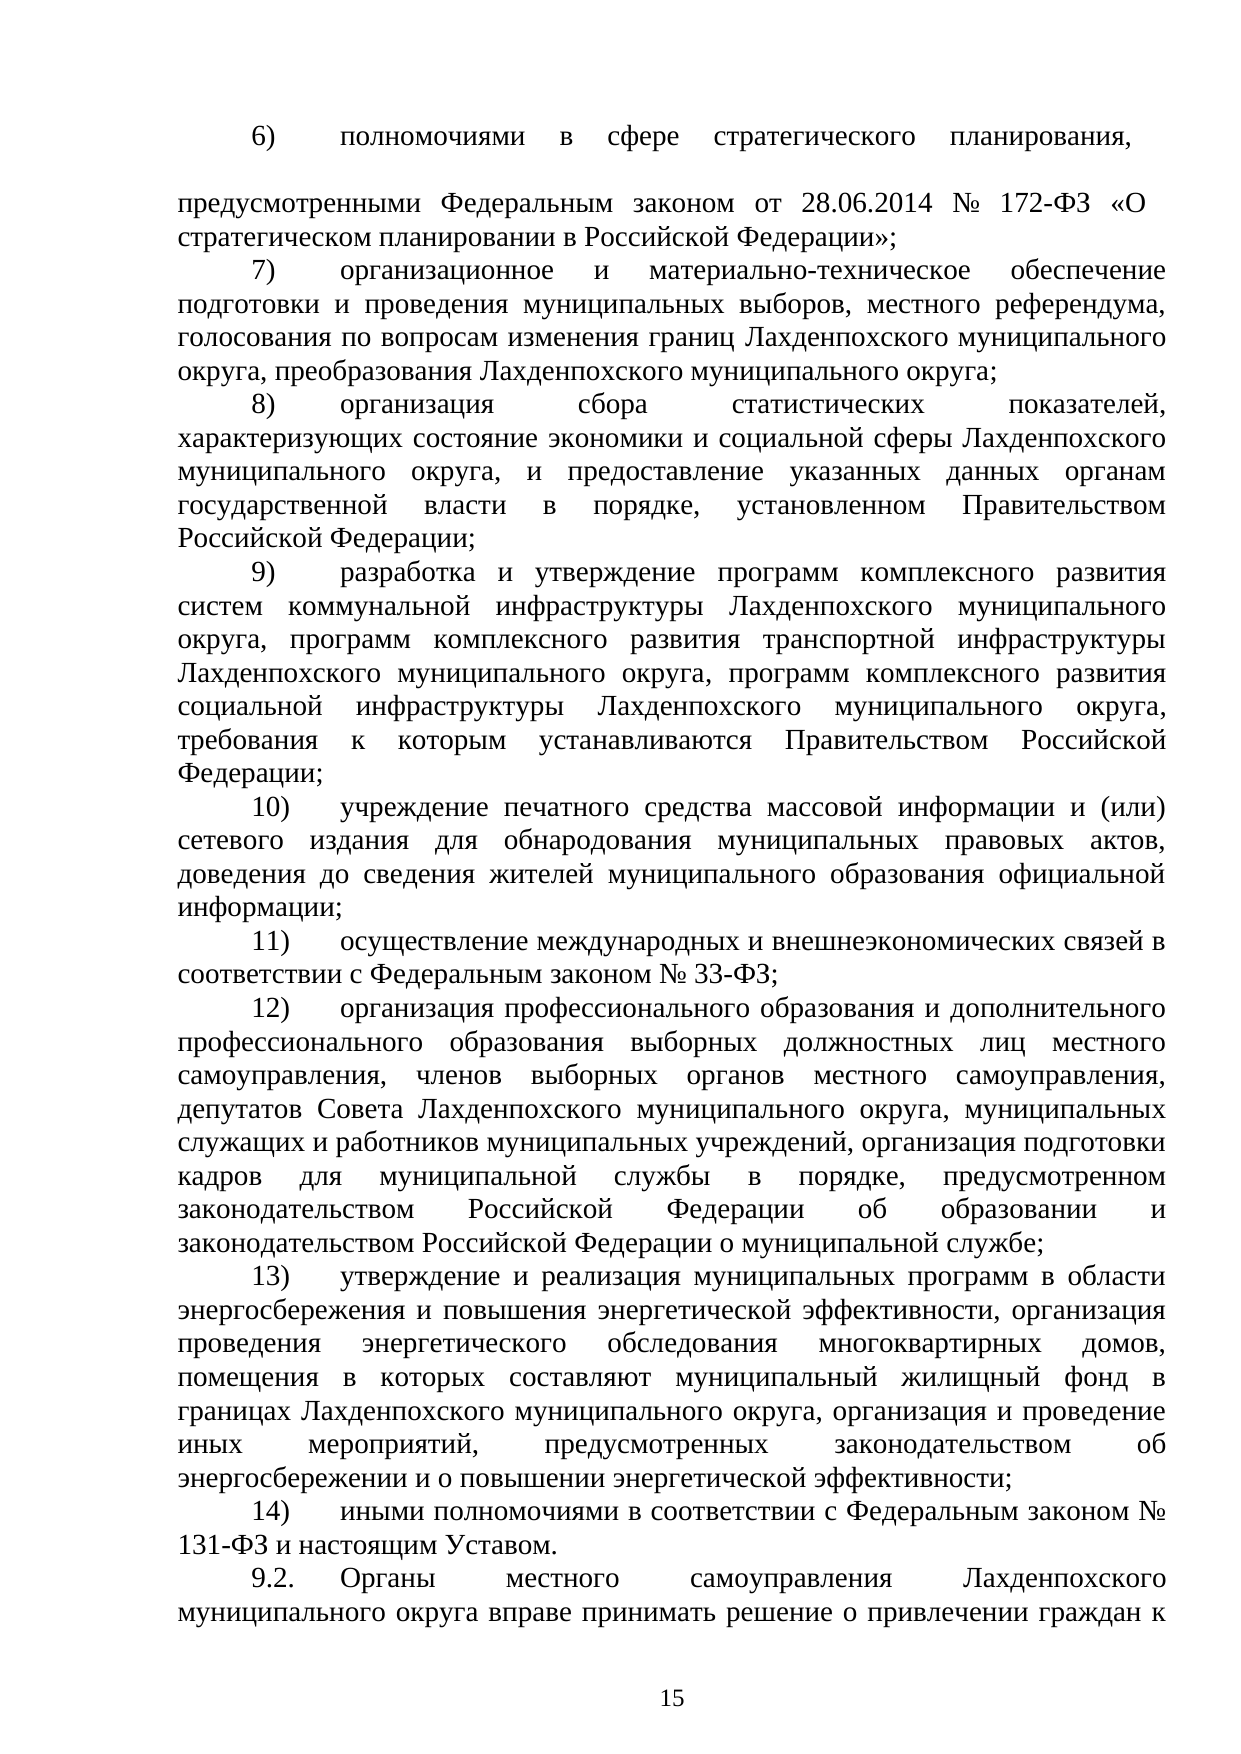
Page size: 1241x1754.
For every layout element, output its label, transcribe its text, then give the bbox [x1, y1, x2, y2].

list организация сбора статистических показателей, характеризующих состояние экономики и социальной сферы Лахденпохского муниципального округа, и предоставление указанных данных органам государственной власти в порядке, установленном Правительством Российской Федерации; [177, 386, 1167, 554]
list иными полномочиями в соответствии с Федеральным законом № 131-ФЗ и настоящим Уставом. [177, 1493, 1167, 1560]
list организационное и материально-техническое обеспечение подготовки и проведения муниципальных выборов, местного референдума, голосования по вопросам изменения границ Лахденпохского муниципального округа, преобразования Лахденпохского муниципального округа; [177, 252, 1167, 386]
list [177, 1560, 1167, 1627]
list осуществление международных и внешнеэкономических связей в соответствии с Федеральным законом № 33-ФЗ; [177, 923, 1167, 990]
list полномочиями в сфере стратегического планирования, предусмотренными Федеральным законом от 28.06.2014 № 172-ФЗ «О стратегическом планировании в Российской Федерации»; [177, 118, 1167, 252]
list утверждение и реализация муниципальных программ в области энергосбережения и повышения энергетической эффективности, организация проведения энергетического обследования многоквартирных домов, помещения в которых составляют муниципальный жилищный фонд в границах Лахденпохского муниципального округа, организация и проведение иных мероприятий, предусмотренных законодательством об энергосбережении и о повышении энергетической эффективности; [177, 1258, 1167, 1493]
list организация профессионального образования и дополнительного профессионального образования выборных должностных лиц местного самоуправления, членов выборных органов местного самоуправления, депутатов Совета Лахденпохского муниципального округа, муниципальных служащих и работников муниципальных учреждений, организация подготовки кадров для муниципальной службы в порядке, предусмотренном законодательством Российской Федерации об образовании и законодательством Российской Федерации о муниципальной службе; [177, 990, 1167, 1258]
list учреждение печатного средства массовой информации и (или) сетевого издания для обнародования муниципальных правовых актов, доведения до сведения жителей муниципального образования официальной информации; [177, 789, 1167, 923]
list разработка и утверждение программ комплексного развития систем коммунальной инфраструктуры Лахденпохского муниципального округа, программ комплексного развития транспортной инфраструктуры Лахденпохского муниципального округа, программ комплексного развития социальной инфраструктуры Лахденпохского муниципального округа, требования к которым устанавливаются Правительством Российской Федерации; [177, 554, 1167, 789]
